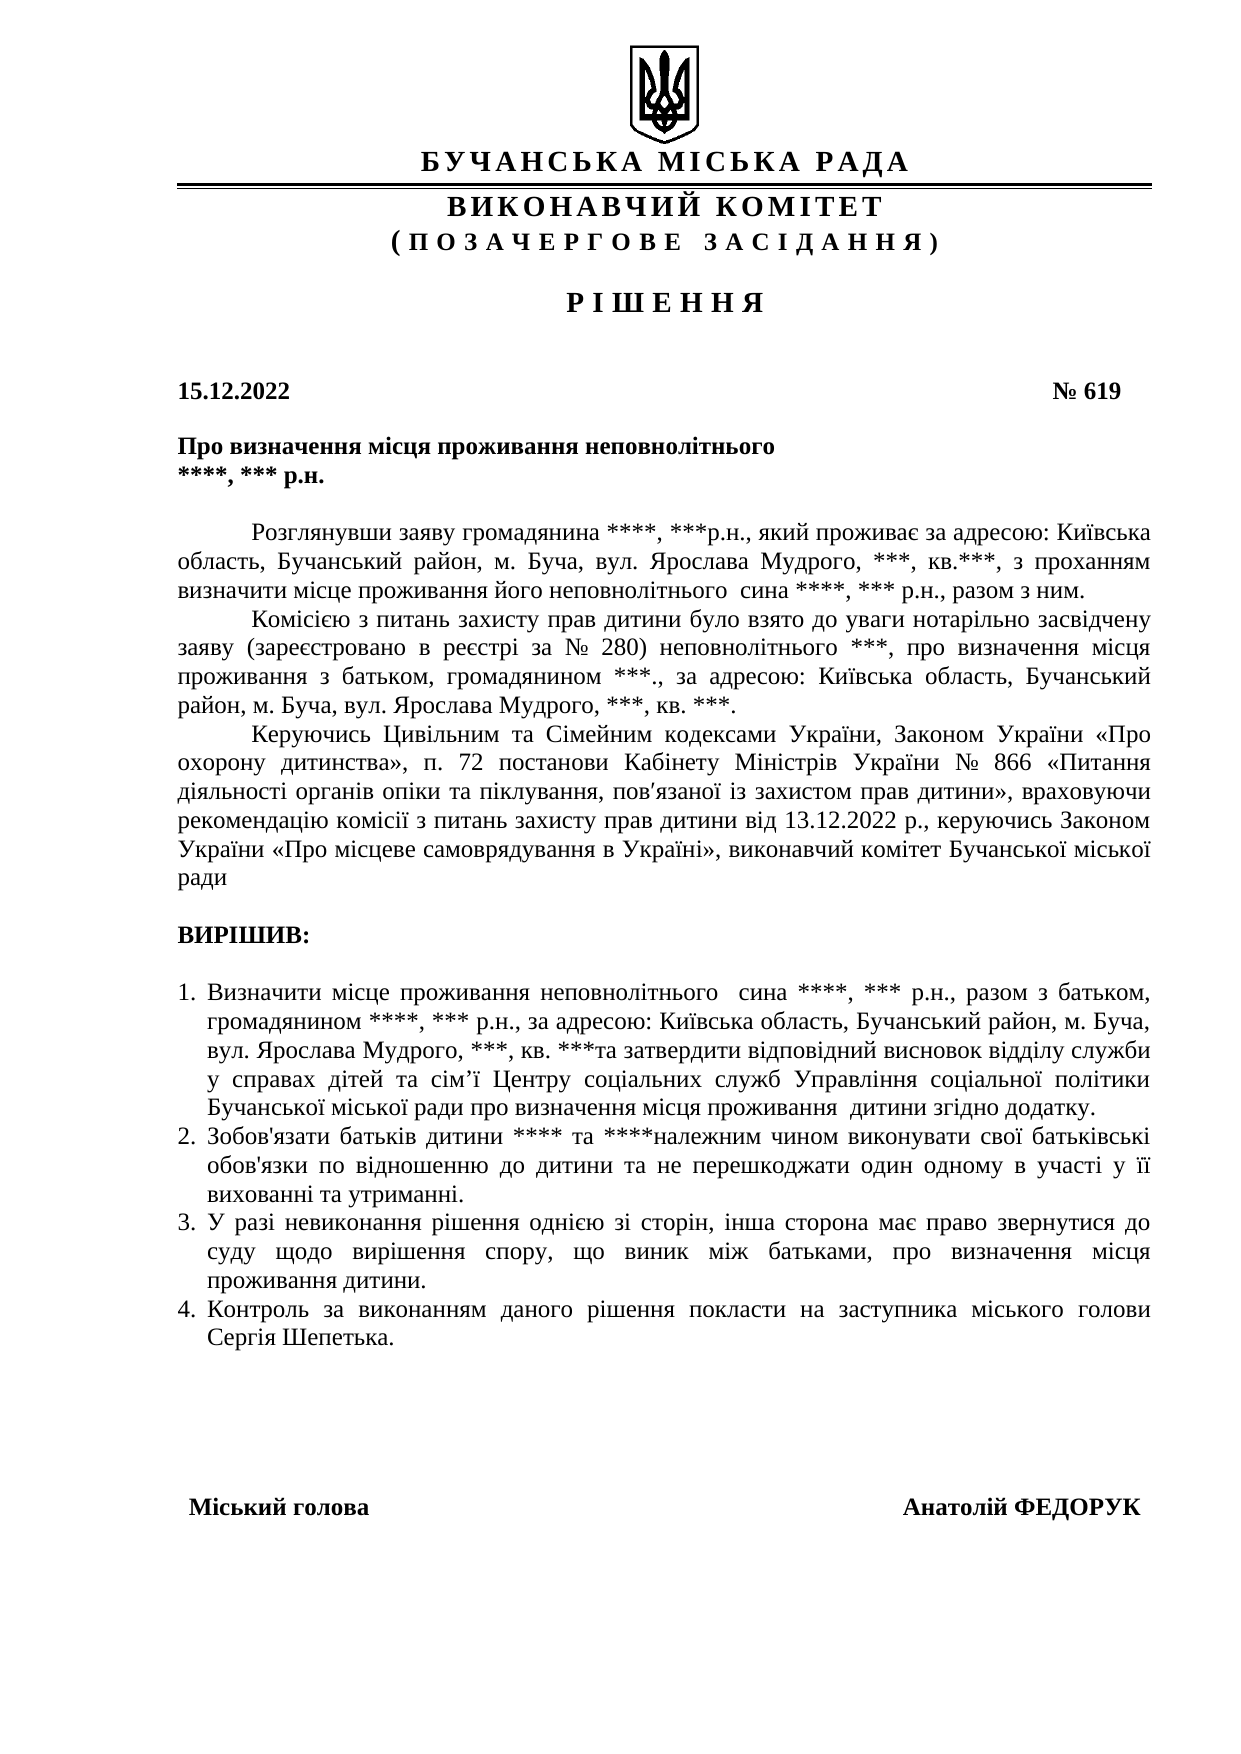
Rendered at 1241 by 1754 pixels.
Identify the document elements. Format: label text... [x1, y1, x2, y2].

text Комісією з питань захисту прав дитини було взято до уваги нотарільно засвідчену заяву (зареєстровано в реєстрі за № 280) неповнолітнього ***, про визначення місця проживання з батьком, громадянином ***., за адресою: Київська область, Бучанський район, м. Буча, вул. Ярослава Мудрого, ***, кв. ***. [177, 604, 1152, 719]
text Про визначення місця проживання неповнолітнього [177, 431, 1152, 460]
table_header Анатолій ФЕДОРУК [664, 1492, 1152, 1521]
text ****, *** р.н. [177, 460, 1152, 489]
list Зобов'язати батьків дитини **** та ****належним чином виконувати свої батьківські обов'язки по відношенню до дитини та не перешкоджати один одному в участі у її вихованні та утриманні. [177, 1121, 1152, 1207]
text (ПОЗАЧЕРГОВЕ ЗАСІДАННЯ) [177, 223, 1152, 256]
picture [628, 44, 701, 145]
text Розглянувши заяву громадянина ****, ***р.н., який проживає за адресою: Київська область, Бучанський район, м. Буча, вул. Ярослава Мудрого, ***, кв.***, з проханням визначити місце проживання його неповнолітнього сина ****, *** р.н., разом з ним. [177, 517, 1152, 604]
list Контроль за виконанням даного рішення покласти на заступника міського голови Сергія Шепетька. [177, 1294, 1152, 1351]
text БУЧАНСЬКА МІСЬКА РАДА [177, 144, 1152, 178]
table_header ВИКОНАВЧИЙ КОМІТЕТ [177, 189, 1152, 223]
text Керуючись Цивільним та Сімейним кодексами України, Законом України «Про охорону дитинства», п. 72 постанови Кабінету Міністрів України № 866 «Питання діяльності органів опіки та піклування, пов′язаної із захистом прав дитини», враховуючи рекомендацію комісії з питань захисту прав дитини від 13.12.2022 р., керуючись Законом України «Про місцеве самоврядування в Україні», виконавчий комітет Бучанської міської ради [177, 719, 1152, 891]
list У разі невиконання рішення однією зі сторін, інша сторона має право звернутися до суду щодо вирішення спору, що виник між батьками, про визначення місця проживання дитини. [177, 1207, 1152, 1294]
text РІШЕННЯ [177, 285, 1152, 319]
text ВИРІШИВ: [177, 920, 1152, 949]
table_header Міський голова [177, 1492, 663, 1521]
text 15.12.2022 № 619 [177, 376, 1181, 405]
list Визначити місце проживання неповнолітнього сина ****, *** р.н., разом з батьком, громадянином ****, *** р.н., за адресою: Київська область, Бучанський район, м. Буча, вул. Ярослава Мудрого, ***, кв. ***та затвердити відповідний висновок відділу служби у справах дітей та сім’ї Центру соціальних служб Управління соціальної політики Бучанської міської ради про визначення місця проживання дитини згідно додатку. [177, 977, 1152, 1121]
